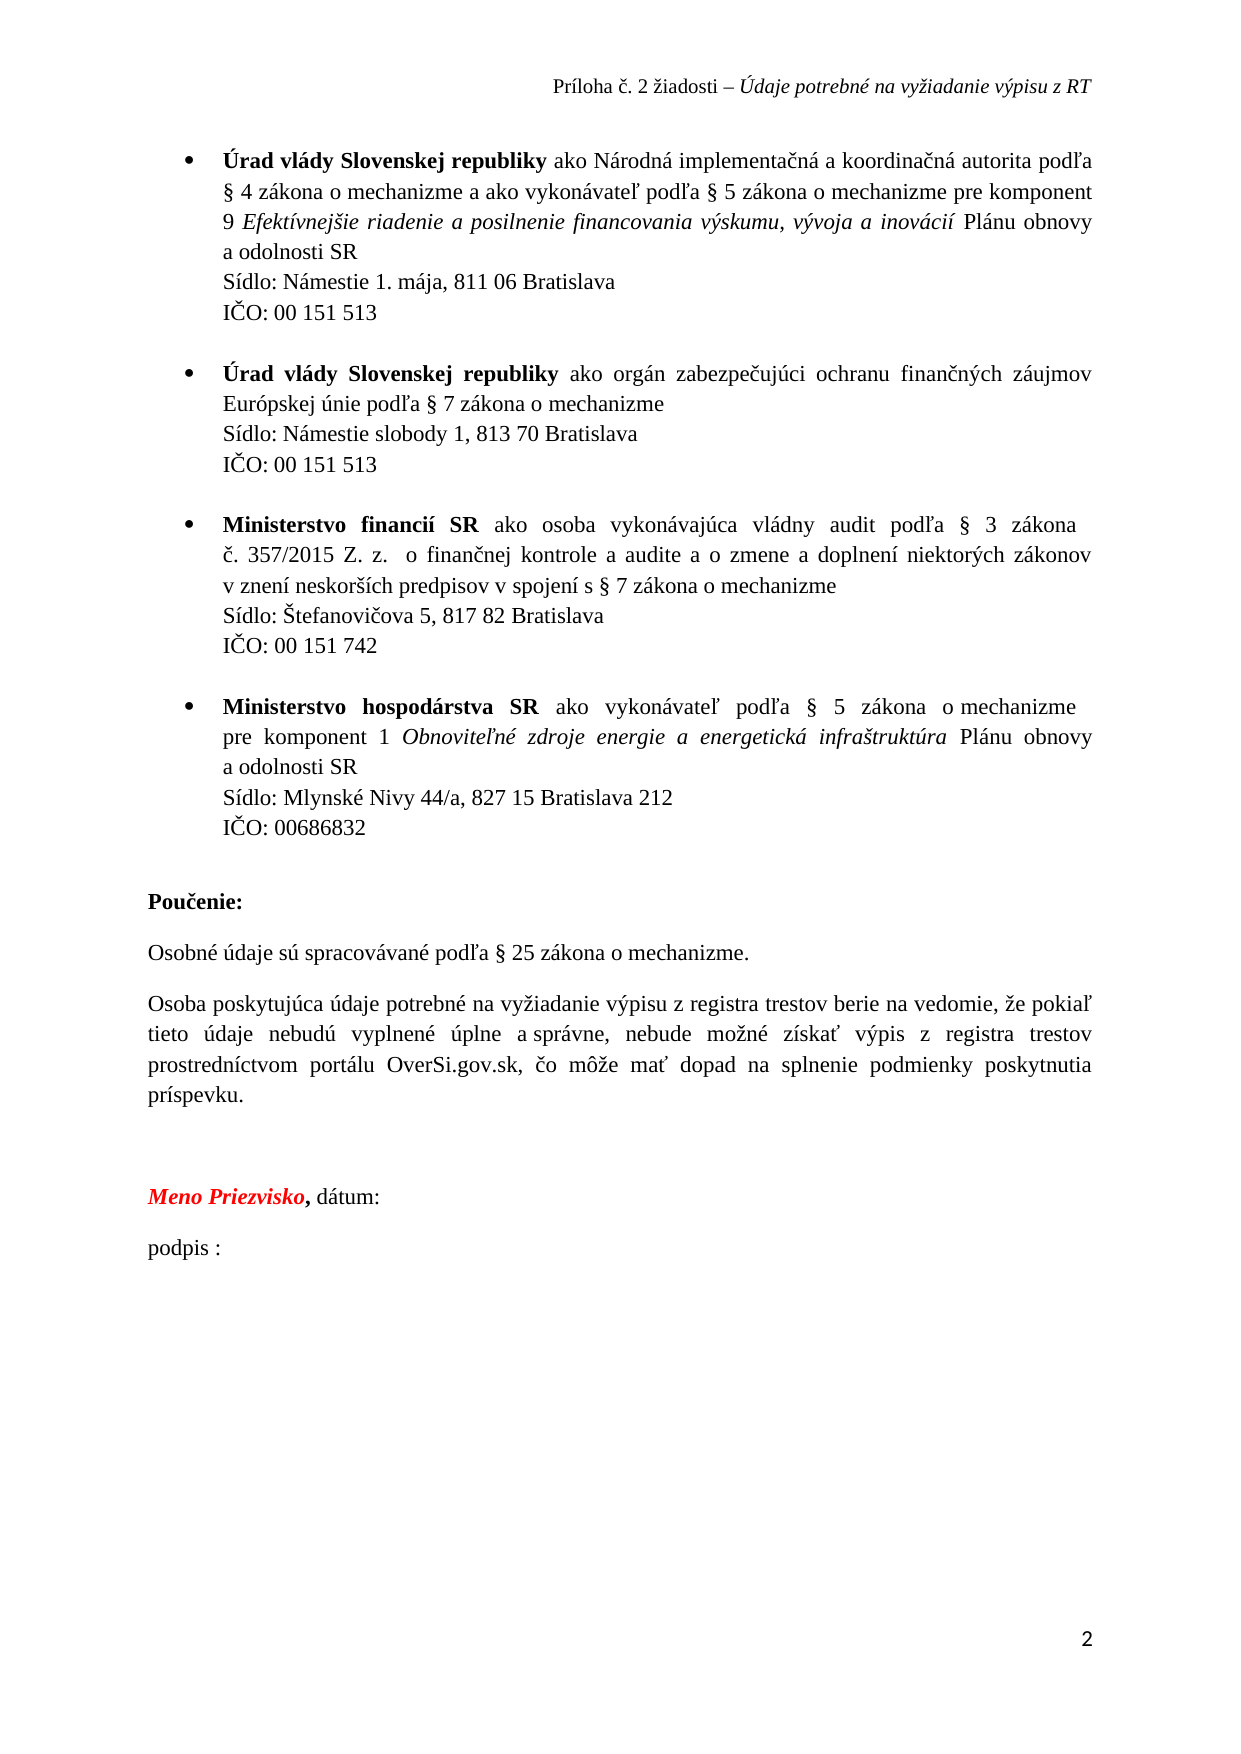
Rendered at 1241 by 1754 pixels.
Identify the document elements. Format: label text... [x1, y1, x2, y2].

text podpis : [148, 1234, 1093, 1260]
text Poučenie: [148, 888, 1093, 914]
list Ministerstvo financií SR ako osoba vykonávajúca vládny audit podľa § 3 zákona č. 357/2015 Z. z. o finančnej kontrole a audite a o zmene a doplnení niektorých zákonov v znení neskorších predpisov v spojení s § 7 zákona o mechanizme [185, 511, 1093, 598]
list Sídlo: Námestie 1. mája, 811 06 Bratislava [223, 268, 1093, 295]
list Ministerstvo hospodárstva SR ako vykonávateľ podľa § 5 zákona o mechanizme pre komponent 1 Obnoviteľné zdroje energie a energetická infraštruktúra Plánu obnovy a odolnosti SR [185, 693, 1093, 780]
list Sídlo: Mlynské Nivy 44/a, 827 15 Bratislava 212 [223, 783, 1093, 810]
list IČO: 00 151 513 [223, 451, 1093, 477]
list Úrad vlády Slovenskej republiky ako Národná implementačná a koordinačná autorita podľa § 4 zákona o mechanizme a ako vykonávateľ podľa § 5 zákona o mechanizme pre komponent 9 Efektívnejšie riadenie a posilnenie financovania výskumu, vývoja a inovácií Plánu obnovy a odolnosti SR [185, 148, 1093, 264]
list Úrad vlády Slovenskej republiky ako orgán zabezpečujúci ochranu finančných záujmov Európskej únie podľa § 7 zákona o mechanizme [185, 360, 1093, 416]
text Osoba poskytujúca údaje potrebné na vyžiadanie výpisu z registra trestov berie na vedomie, že pokiaľ tieto údaje nebudú vyplnené úplne a správne, nebude možné získať výpis z registra trestov prostredníctvom portálu OverSi.gov.sk, čo môže mať dopad na splnenie podmienky poskytnutia príspevku. [148, 990, 1093, 1107]
list Sídlo: Štefanovičova 5, 817 82 Bratislava [223, 602, 1093, 628]
list IČO: 00686832 [223, 814, 1093, 840]
text Osobné údaje sú spracovávané podľa § 25 zákona o mechanizme. [148, 939, 1093, 966]
list IČO: 00 151 742 [223, 632, 1093, 659]
list Sídlo: Námestie slobody 1, 813 70 Bratislava [223, 420, 1093, 446]
text Meno Priezvisko, dátum: [148, 1183, 1093, 1209]
list IČO: 00 151 513 [223, 299, 1093, 325]
